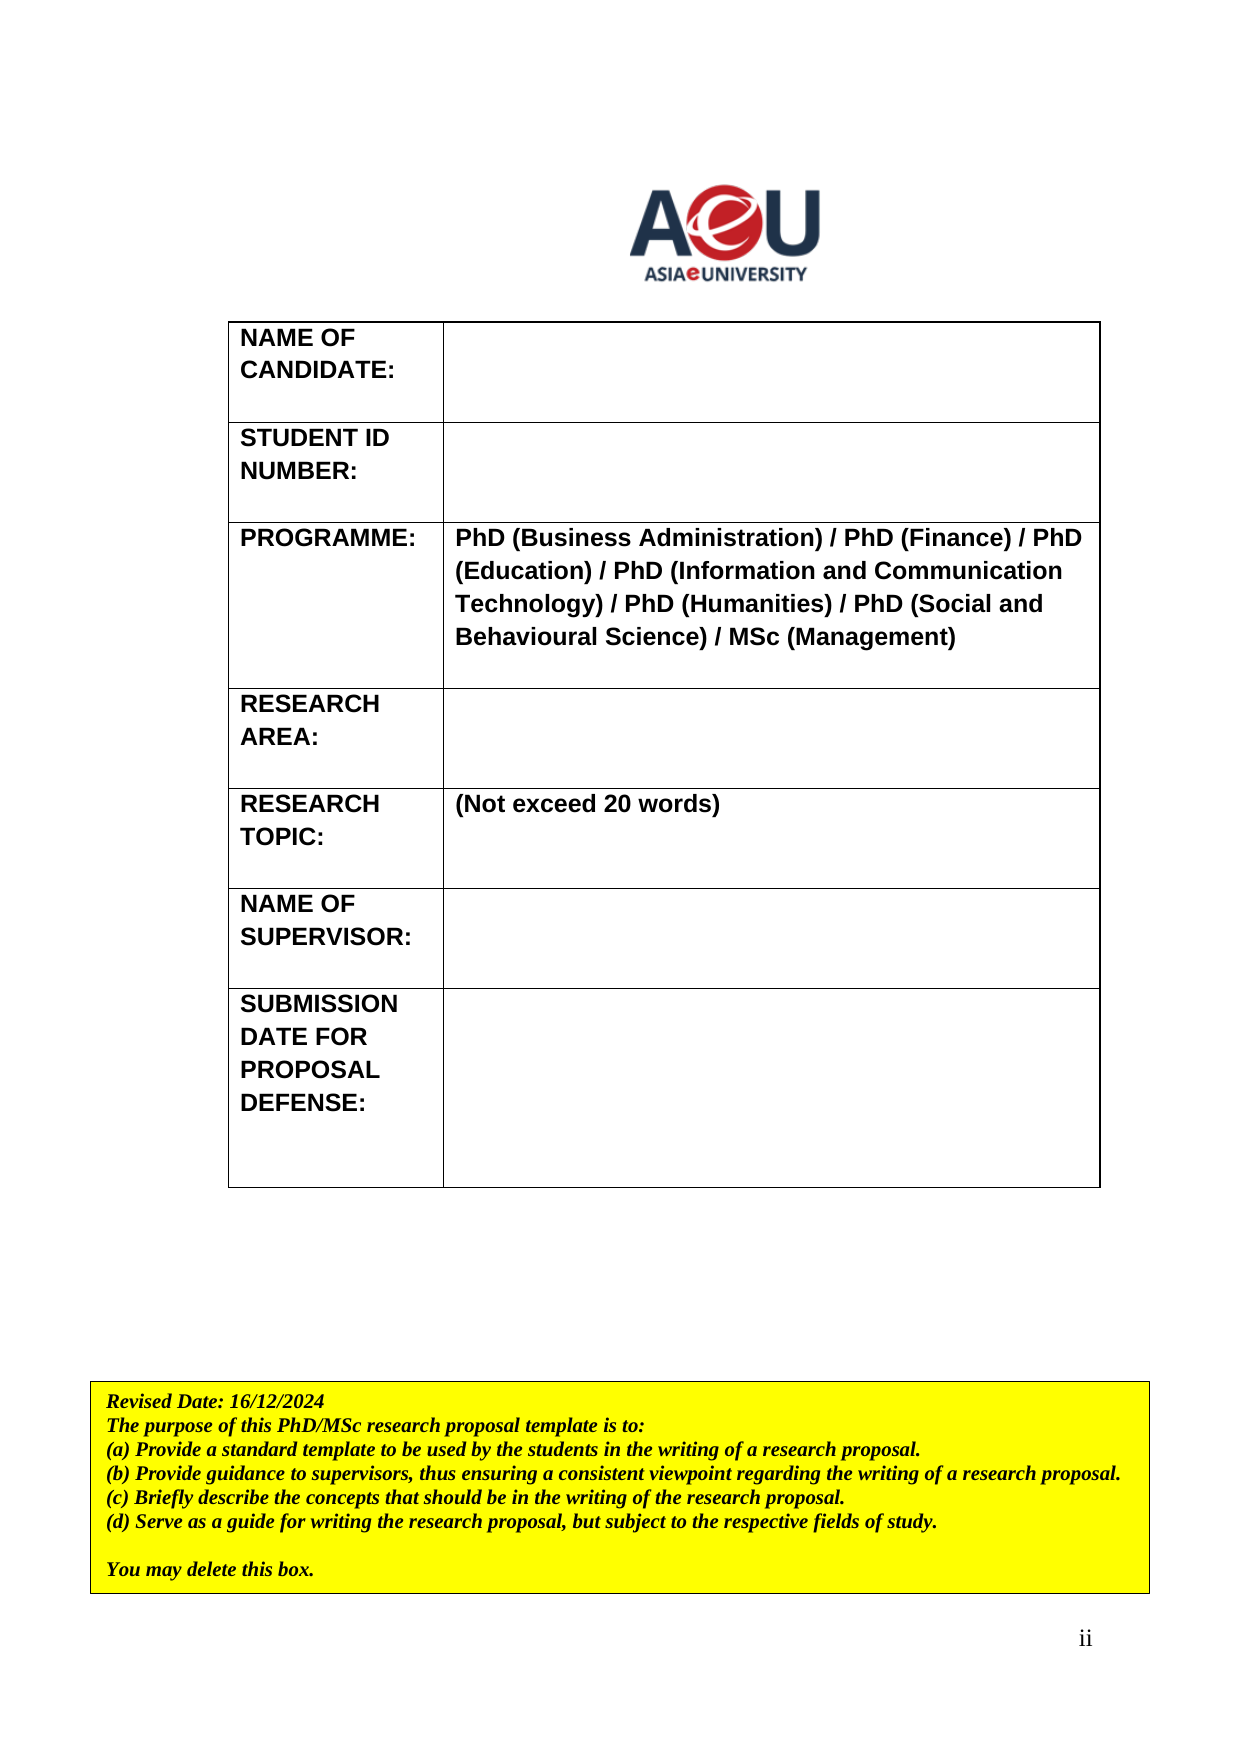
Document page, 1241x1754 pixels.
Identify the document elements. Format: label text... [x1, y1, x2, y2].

table_cell NAME OF SUPERVISOR: [229, 889, 443, 988]
table_cell [444, 689, 1099, 788]
table_cell (Not exceed 20 words) [444, 789, 1099, 888]
table_cell STUDENT ID NUMBER: [229, 423, 443, 522]
picture [629, 171, 824, 288]
table_header NAME OF CANDIDATE: [229, 323, 443, 422]
table_cell PROGRAMME: [229, 523, 443, 688]
table_cell [444, 989, 1099, 1187]
table_cell [444, 889, 1099, 988]
table_cell RESEARCH AREA: [229, 689, 443, 788]
table_cell RESEARCH TOPIC: [229, 789, 443, 888]
table_cell SUBMISSION DATE FOR PROPOSAL DEFENSE: [229, 989, 443, 1187]
table_cell [444, 423, 1099, 522]
table_cell PhD (Business Administration) / PhD (Finance) / PhD (Education) / PhD (Information and Communication Technology) / PhD (Humanities) / PhD (Social and Behavioural Science) / MSc (Management) [444, 523, 1099, 688]
table_header [444, 323, 1099, 422]
